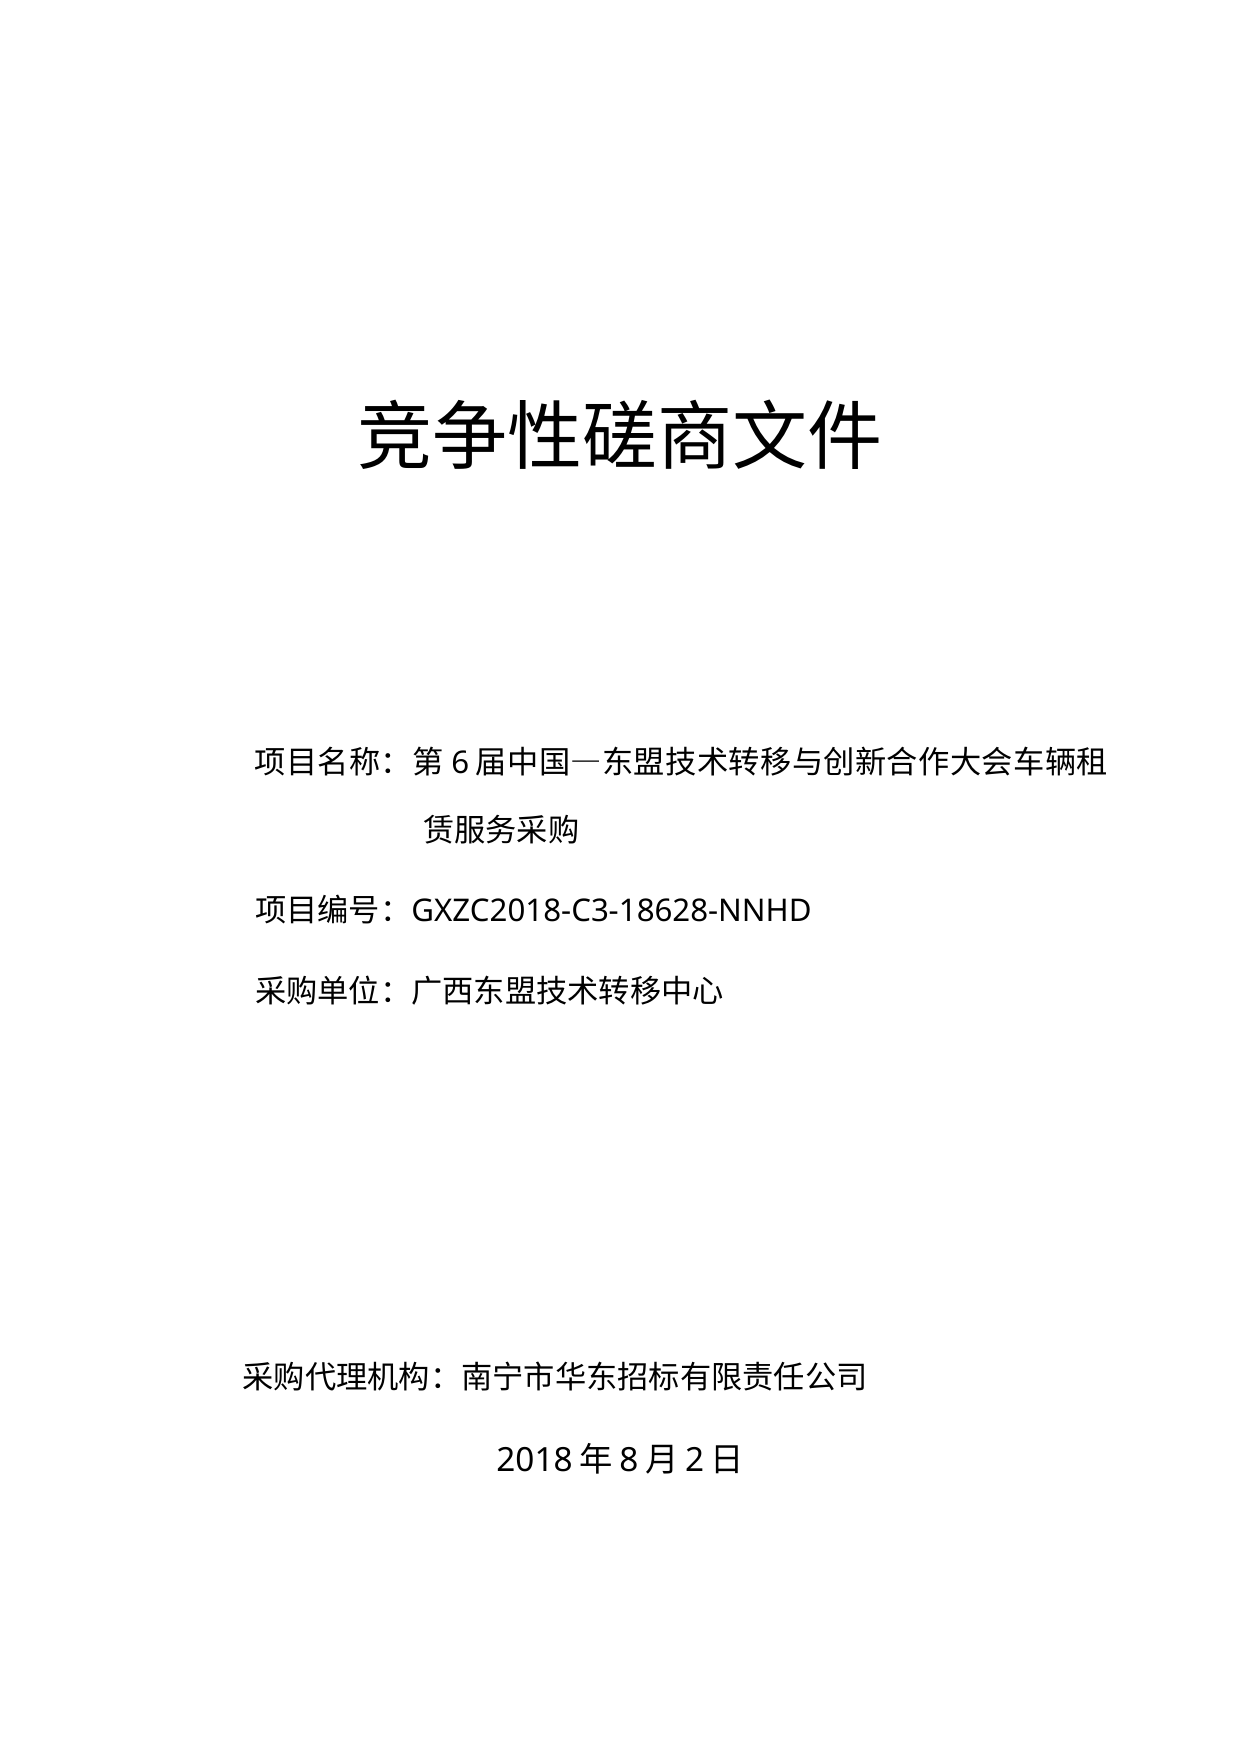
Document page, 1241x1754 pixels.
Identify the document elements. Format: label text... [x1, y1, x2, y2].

text 项目编号：GXZC2018-C3-18628-NNHD [130, 886, 1110, 931]
text 2018年8月2日 [130, 1432, 1110, 1481]
text 竞争性磋商文件 [130, 366, 1110, 496]
text 采购代理机构：南宁市华东招标有限责任公司 [130, 1352, 1110, 1397]
text 采购单位：广西东盟技术转移中心 [130, 966, 1110, 1011]
text 项目名称：第6届中国—东盟技术转移与创新合作大会车辆租赁服务采购 [254, 737, 1110, 851]
